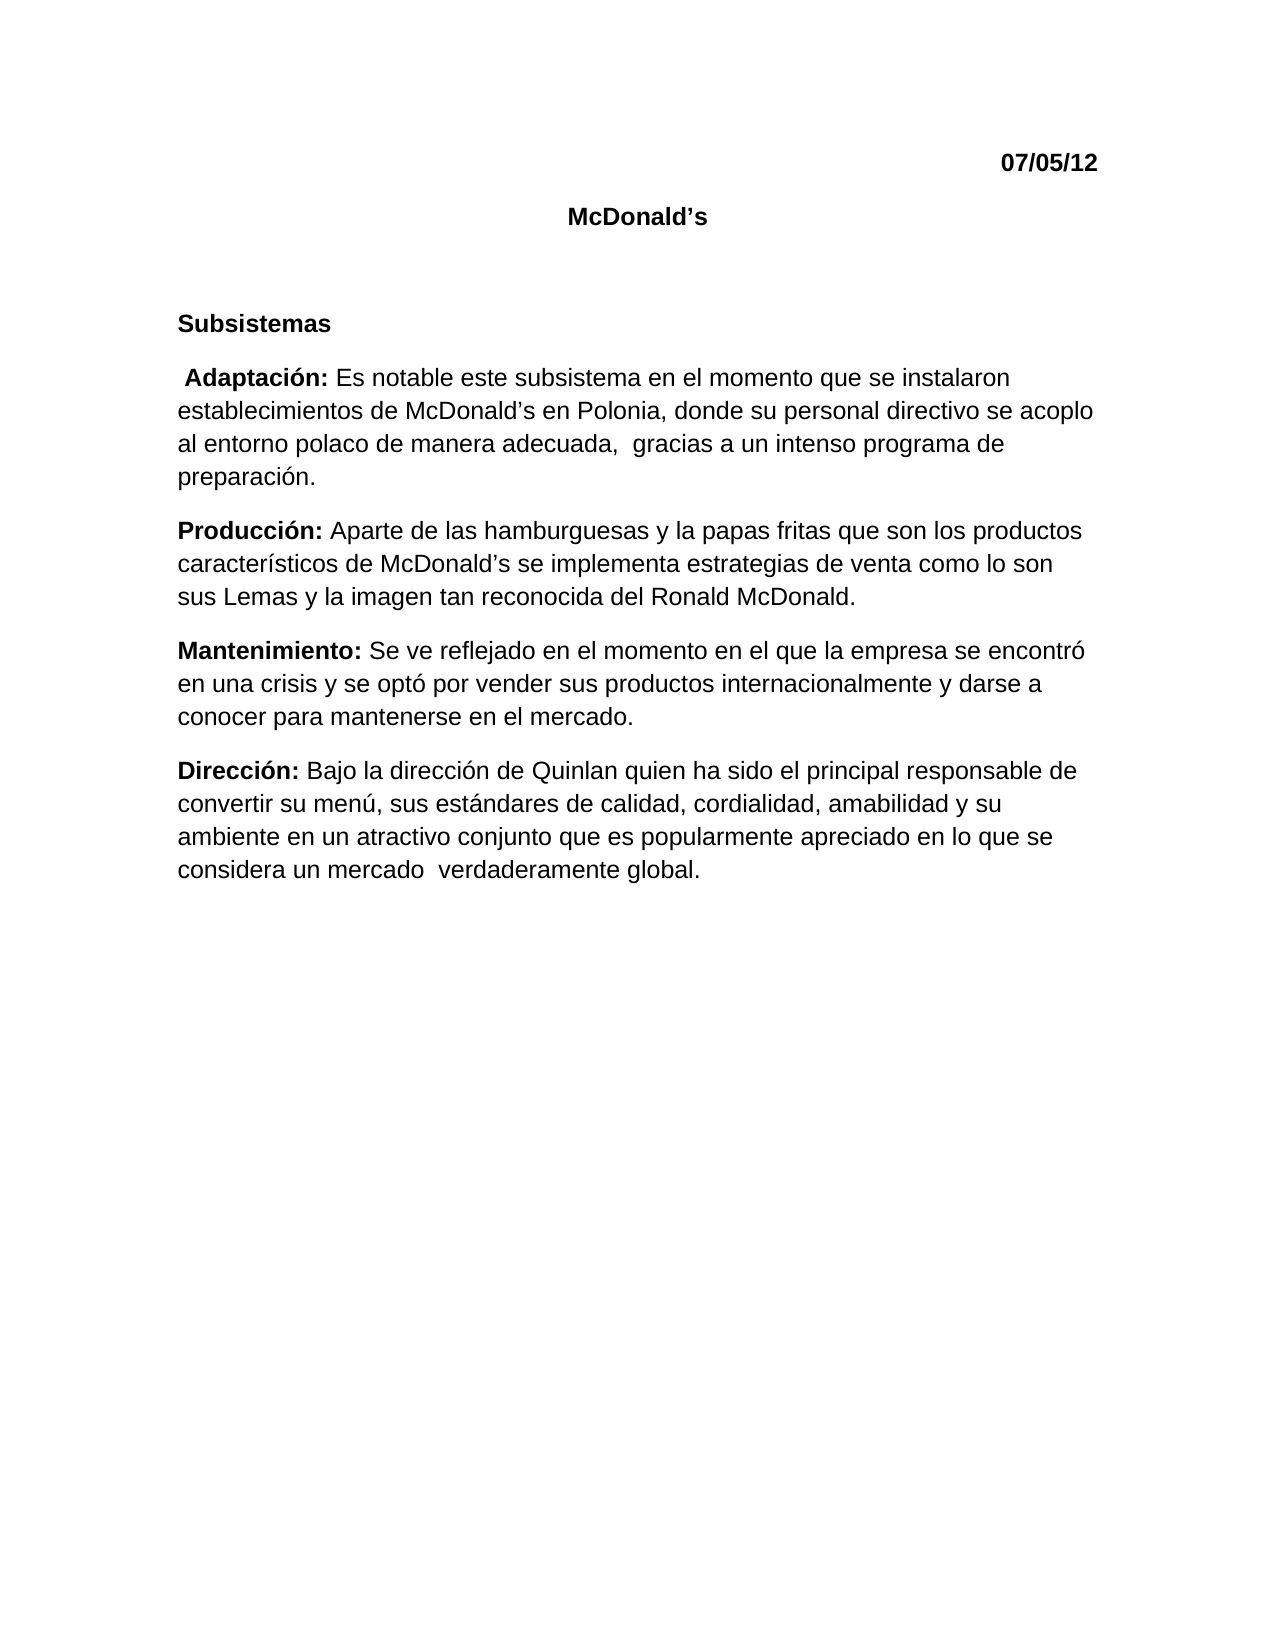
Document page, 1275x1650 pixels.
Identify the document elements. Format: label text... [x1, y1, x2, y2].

text Mantenimiento: Se ve reflejado en el momento en el que la empresa se encontró en una crisis y se optó por vender sus productos internacionalmente y darse a conocer para mantenerse en el mercado. [177, 636, 1098, 731]
text Subsistemas [177, 309, 1098, 338]
text Dirección: Bajo la dirección de Quinlan quien ha sido el principal responsable de convertir su menú, sus estándares de calidad, cordialidad, amabilidad y su ambiente en un atractivo conjunto que es popularmente apreciado en lo que se considera un mercado verdaderamente global. [177, 756, 1098, 883]
text Adaptación: Es notable este subsistema en el momento que se instalaron establecimientos de McDonald’s en Polonia, donde su personal directivo se acoplo al entorno polaco de manera adecuada, gracias a un intenso programa de preparación. [177, 363, 1098, 491]
text McDonald’s [177, 201, 1098, 230]
text Producción: Aparte de las hamburguesas y la papas fritas que son los productos característicos de McDonald’s se implementa estrategias de venta como lo son sus Lemas y la imagen tan reconocida del Ronald McDonald. [177, 516, 1098, 611]
text 07/05/12 [177, 148, 1098, 176]
